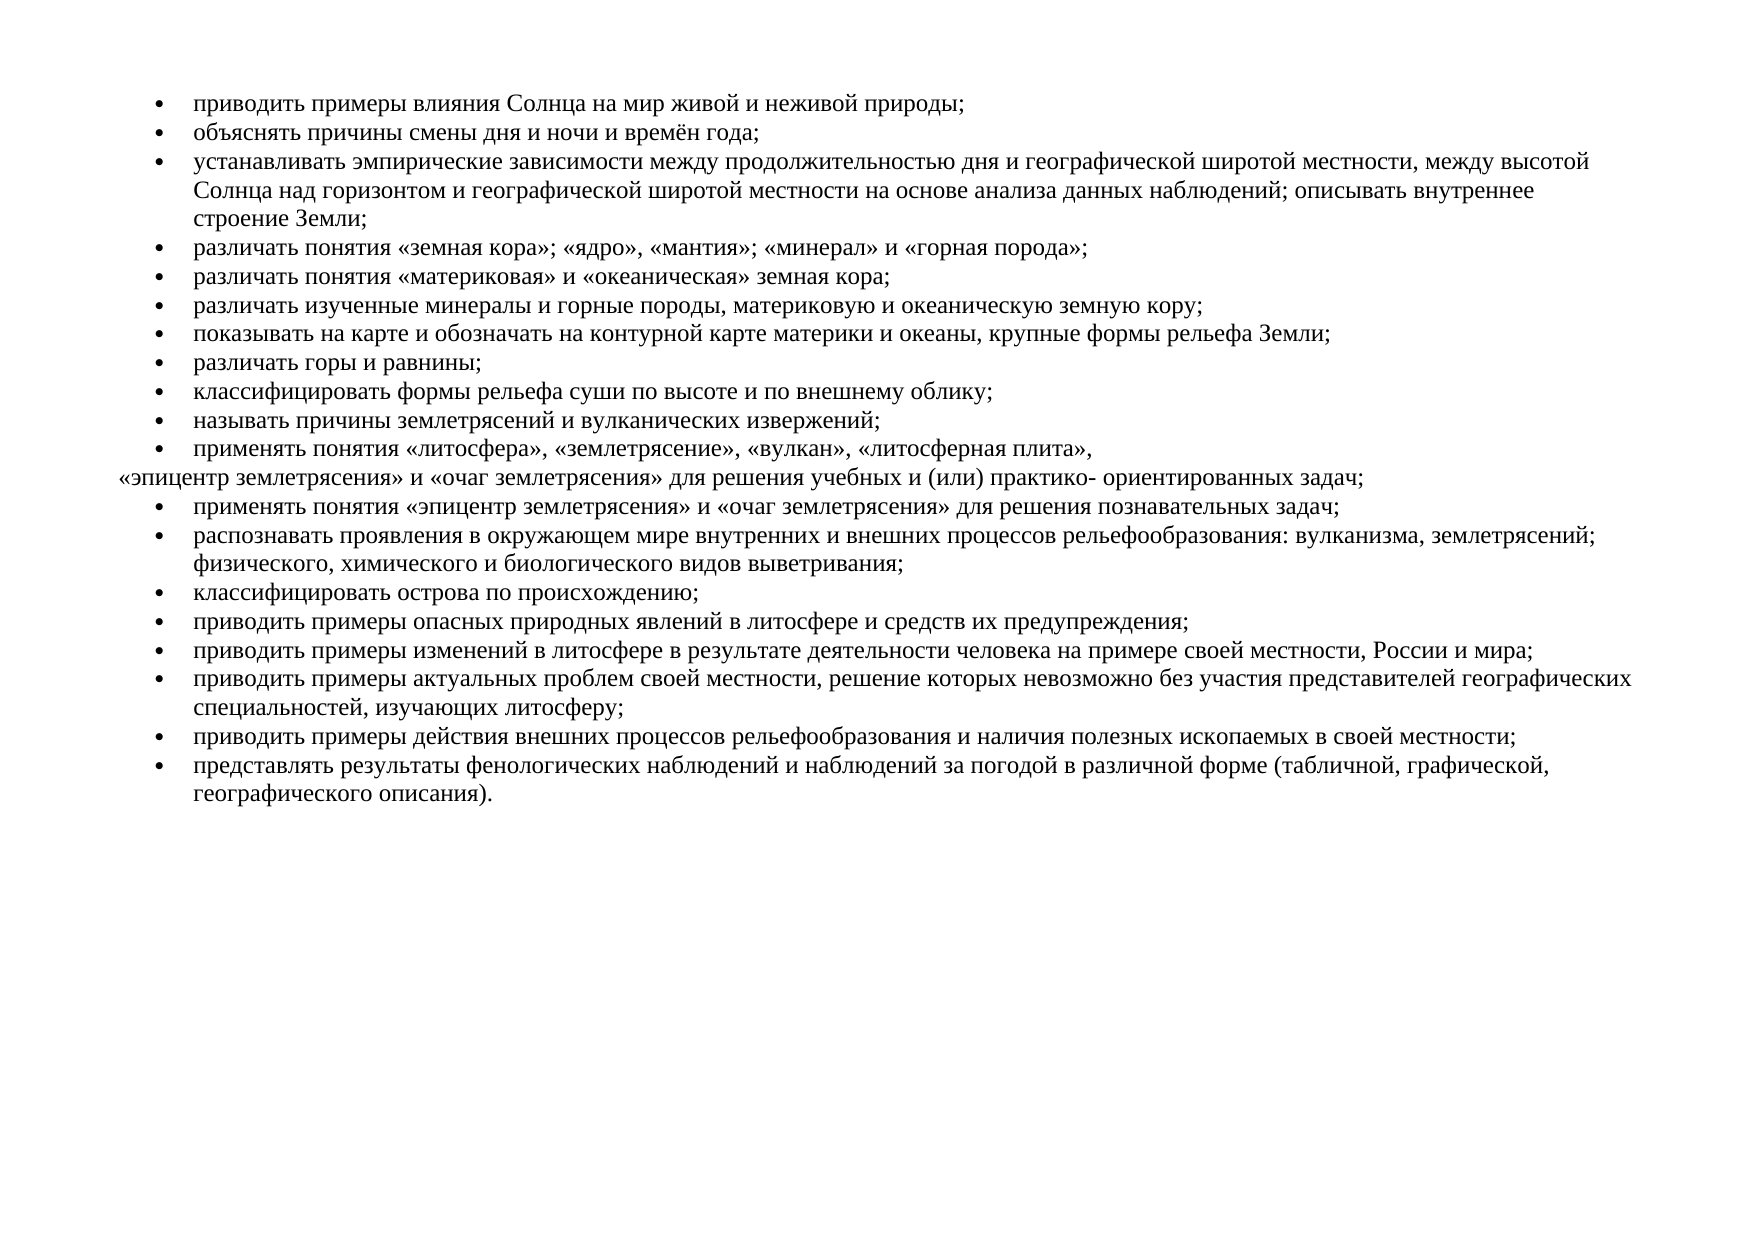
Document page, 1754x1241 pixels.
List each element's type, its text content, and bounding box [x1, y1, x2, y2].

list распознавать проявления в окружающем мире внутренних и внешних процессов рельефообразования: вулканизма, землетрясений; физического, химического и биологического видов выветривания; [156, 520, 1636, 577]
list представлять результаты фенологических наблюдений и наблюдений за погодой в различной форме (табличной, графической, географического описания). [156, 750, 1636, 807]
list применять понятия «литосфера», «землетрясение», «вулкан», «литосферная плита», [156, 433, 1636, 462]
list различать горы и равнины; [156, 347, 1636, 376]
list показывать на карте и обозначать на контурной карте материки и океаны, крупные формы рельефа Земли; [156, 318, 1636, 347]
list приводить примеры актуальных проблем своей местности, решение которых невозможно без участия представителей географических специальностей, изучающих литосферу; [156, 663, 1636, 721]
text «эпицентр землетрясения» и «очаг землетрясения» для решения учебных и (или) практико- ориентированных задач; [118, 462, 1636, 491]
list приводить примеры действия внешних процессов рельефообразования и наличия полезных ископаемых в своей местности; [156, 721, 1636, 750]
list объяснять причины смены дня и ночи и времён года; [156, 117, 1636, 146]
list приводить примеры влияния Солнца на мир живой и неживой природы; [156, 88, 1636, 117]
list применять понятия «эпицентр землетрясения» и «очаг землетрясения» для решения познавательных задач; [156, 491, 1636, 520]
list устанавливать эмпирические зависимости между продолжительностью дня и географической широтой местности, между высотой Солнца над горизонтом и географической широтой местности на основе анализа данных наблюдений; описывать внутреннее строение Земли; [156, 146, 1636, 232]
list различать понятия «материковая» и «океаническая» земная кора; [156, 261, 1636, 290]
list классифицировать острова по происхождению; [156, 577, 1636, 606]
list называть причины землетрясений и вулканических извержений; [156, 405, 1636, 433]
list приводить примеры опасных природных явлений в литосфере и средств их предупреждения; [156, 606, 1636, 635]
list классифицировать формы рельефа суши по высоте и по внешнему облику; [156, 376, 1636, 405]
list различать понятия «земная кора»; «ядро», «мантия»; «минерал» и «горная порода»; [156, 232, 1636, 261]
list приводить примеры изменений в литосфере в результате деятельности человека на примере своей местности, России и мира; [156, 635, 1636, 663]
list различать изученные минералы и горные породы, материковую и океаническую земную кору; [156, 290, 1636, 318]
